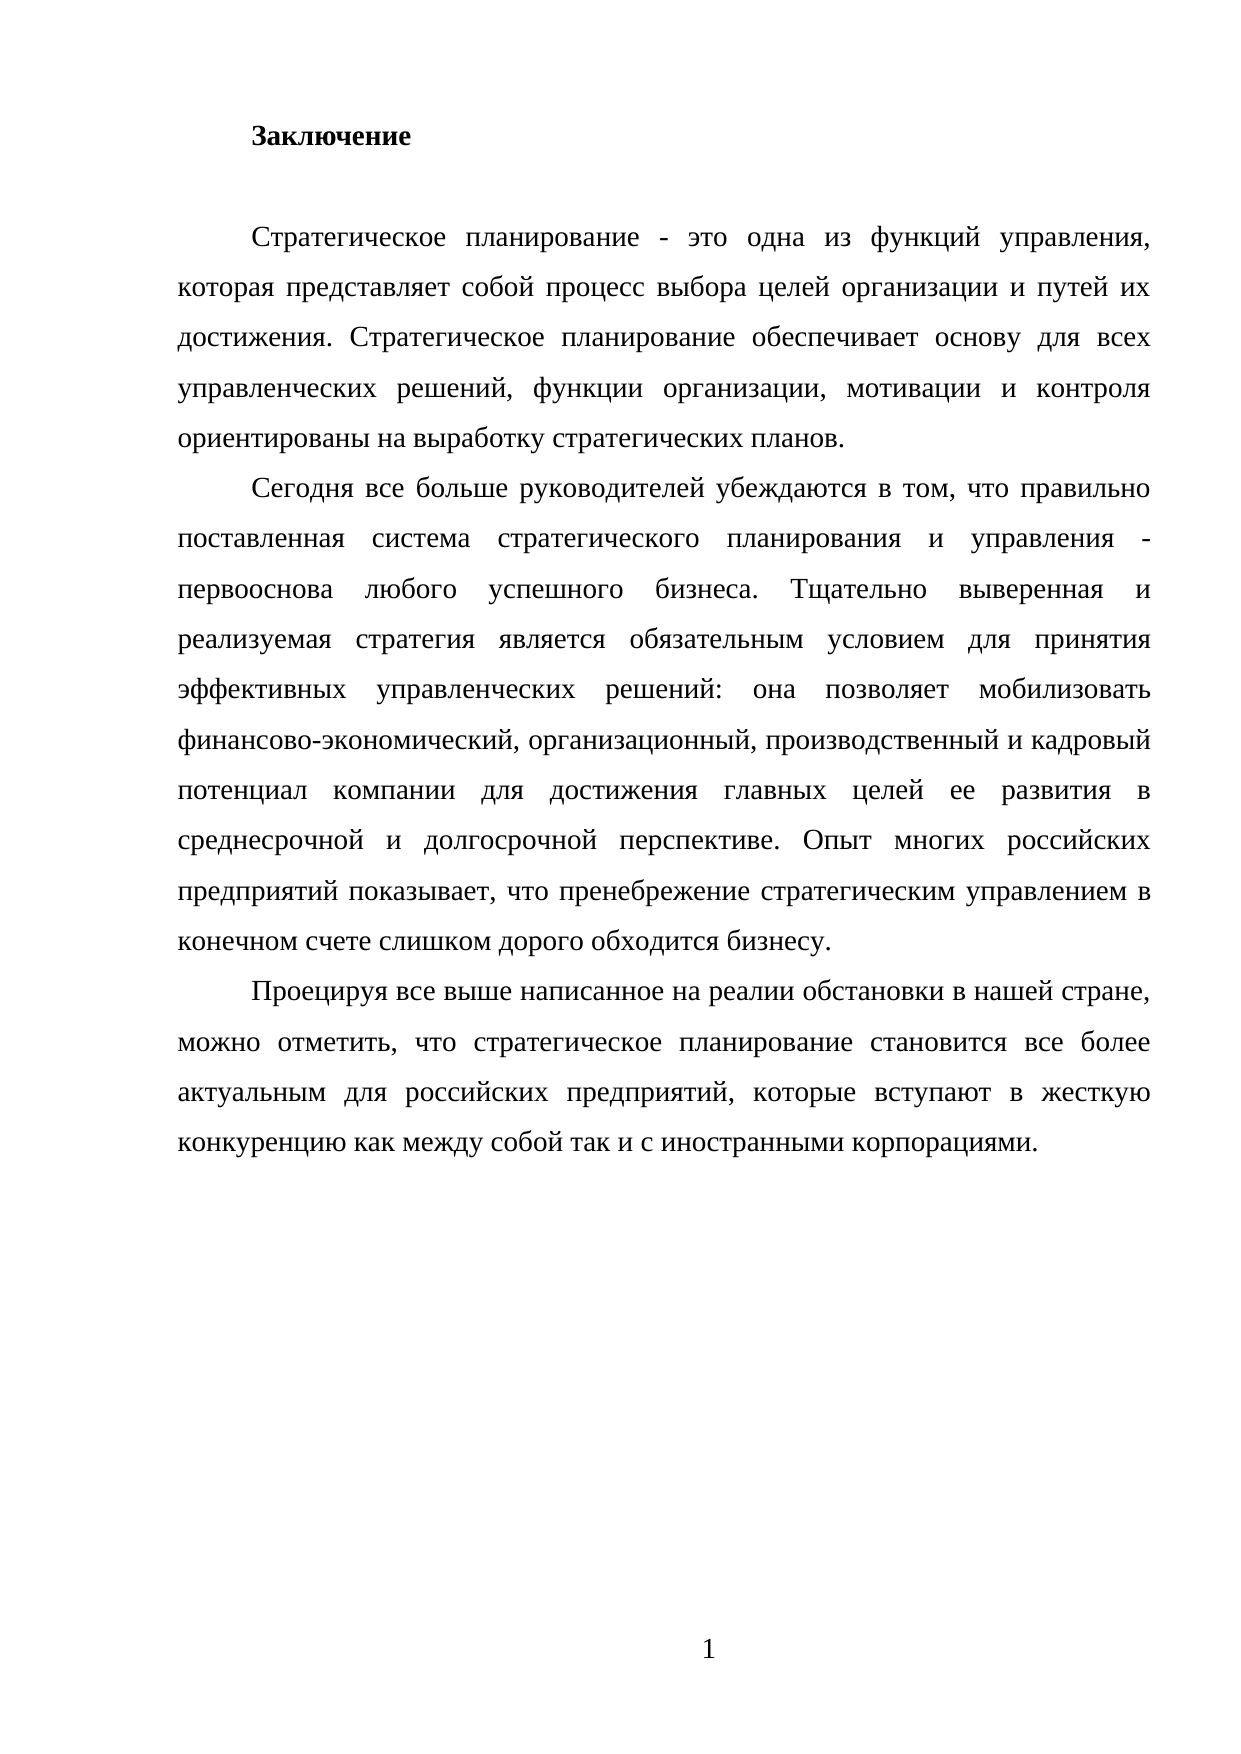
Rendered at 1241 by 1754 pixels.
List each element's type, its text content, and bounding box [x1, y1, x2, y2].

text Сегодня все больше руководителей убеждаются в том, что правильно поставленная система стратегического планирования и управления - первооснова любого успешного бизнеса. Тщательно выверенная и реализуемая стратегия является обязательным условием для принятия эффективных управленческих решений: она позволяет мобилизовать финансово-экономический, организационный, производственный и кадровый потенциал компании для достижения главных целей ее развития в среднесрочной и долгосрочной перспективе. Опыт многих российских предприятий показывает, что пренебрежение стратегическим управлением в конечном счете слишком дорого обходится бизнесу. [177, 470, 1152, 957]
subtitle Заключение [177, 118, 1152, 152]
text Стратегическое планирование - это одна из функций управления, которая представляет собой процесс выбора целей организации и путей их достижения. Стратегическое планирование обеспечивает основу для всех управленческих решений, функции организации, мотивации и контроля ориентированы на выработку стратегических планов. [177, 219, 1152, 453]
text Проецируя все выше написанное на реалии обстановки в нашей стране, можно отметить, что стратегическое планирование становится все более актуальным для российских предприятий, которые вступают в жесткую конкуренцию как между собой так и с иностранными корпорациями. [177, 973, 1152, 1158]
